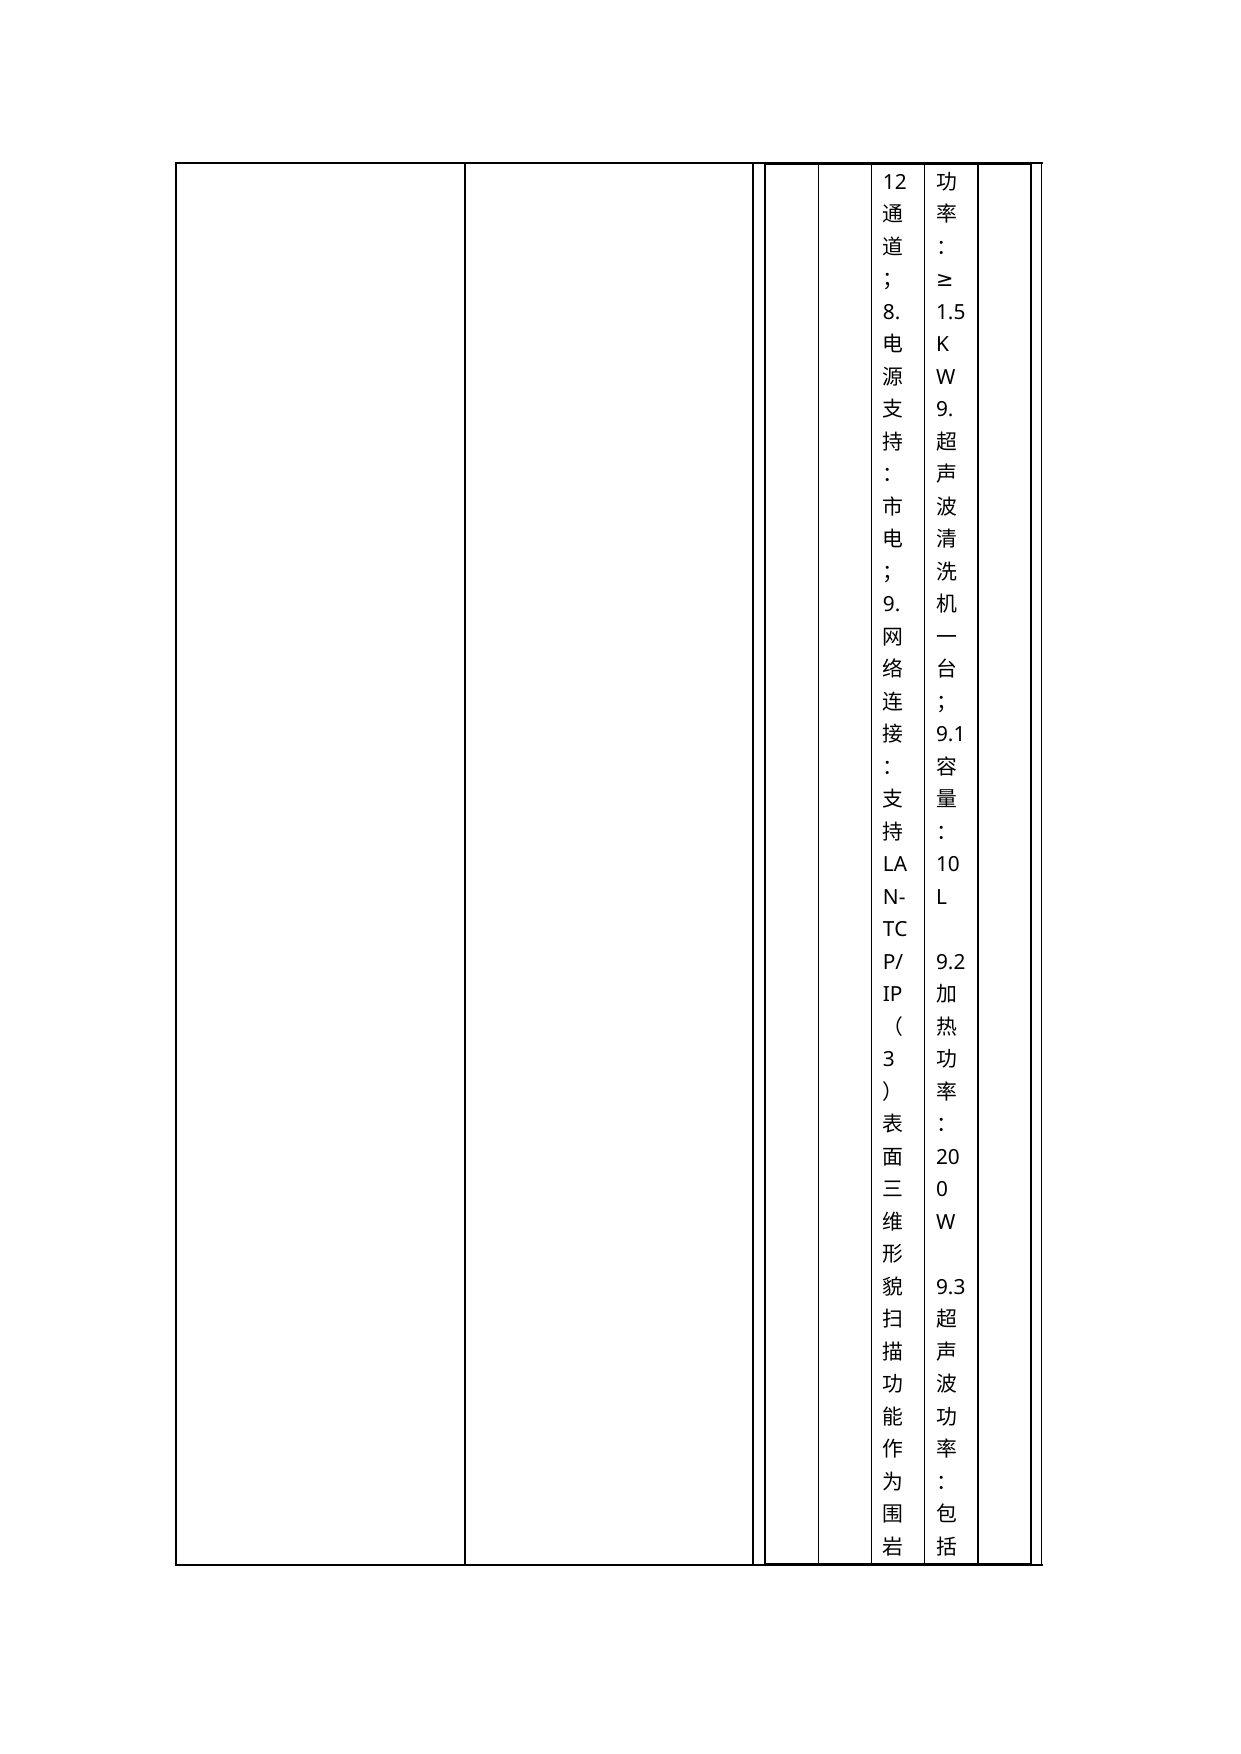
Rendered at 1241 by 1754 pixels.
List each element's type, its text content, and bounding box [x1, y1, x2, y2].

table_cell [872, 165, 924, 1563]
table_cell [819, 165, 871, 1563]
table_cell [1032, 164, 1041, 1564]
table_cell [466, 164, 752, 1564]
table_cell [925, 165, 977, 1563]
table_cell [766, 165, 818, 1563]
table_cell [754, 164, 764, 1564]
table_cell [979, 165, 1030, 1563]
table_cell 1 [177, 164, 464, 1564]
